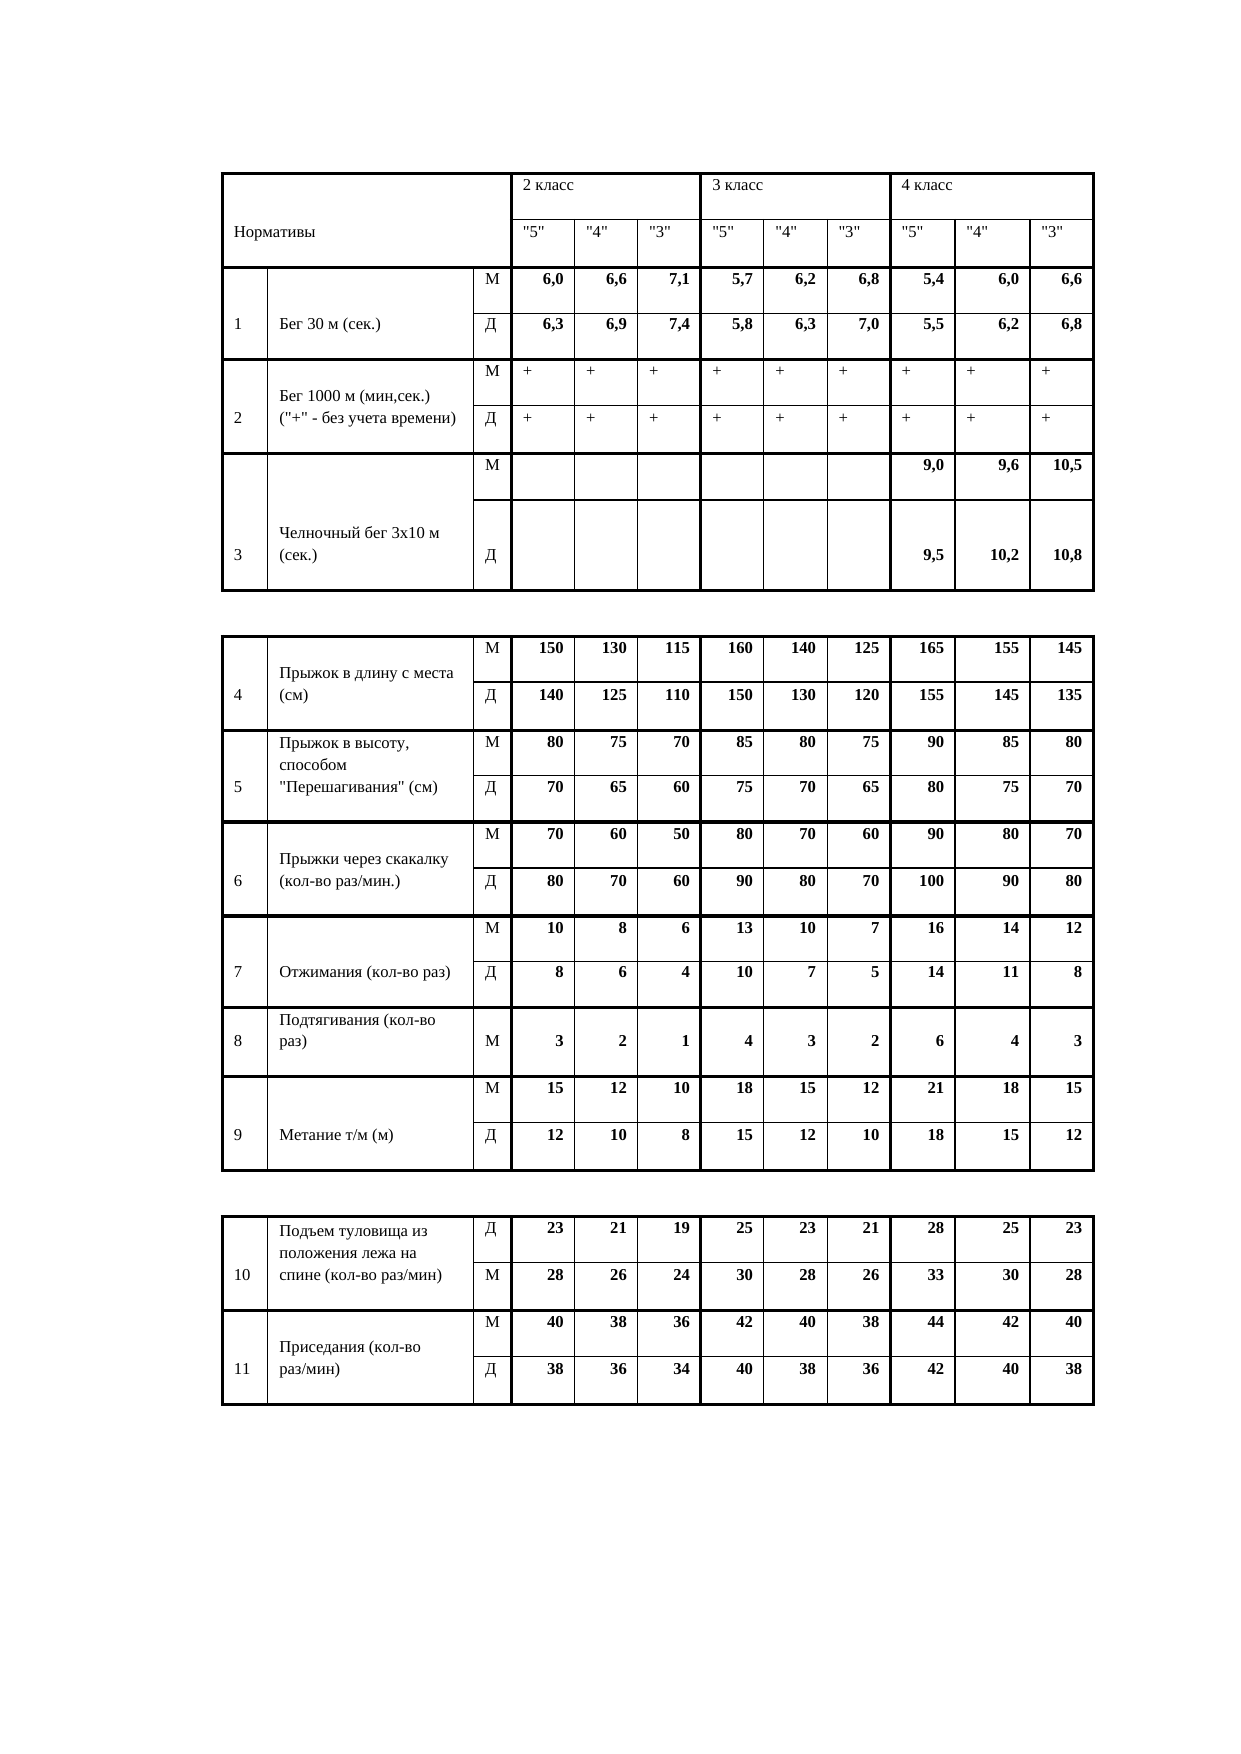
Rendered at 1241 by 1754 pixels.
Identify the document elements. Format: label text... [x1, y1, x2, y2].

table_cell 8 [1031, 962, 1092, 1006]
table_header 25 [956, 1218, 1029, 1262]
table_header 28 [892, 1218, 954, 1262]
table_cell 34 [638, 1357, 699, 1403]
table_cell 90 [892, 824, 954, 867]
table_cell 10,2 [956, 501, 1029, 588]
table_cell 11 [224, 1312, 267, 1403]
table_cell "3" [1031, 220, 1092, 266]
table_cell М [474, 455, 510, 499]
table_cell 80 [956, 824, 1029, 867]
table_cell 7,0 [828, 314, 889, 358]
table_cell + [702, 406, 763, 452]
table_header 21 [575, 1218, 637, 1262]
table_cell Отжимания (кол-во раз) [268, 918, 473, 1006]
table_cell 70 [1031, 776, 1092, 820]
table_cell + [638, 406, 699, 452]
table_cell [575, 455, 637, 499]
table_cell 6,9 [575, 314, 637, 358]
table_cell 1 [638, 1009, 699, 1075]
table_cell "4" [956, 220, 1029, 266]
table_cell Д [474, 1357, 510, 1403]
table_header 10 [224, 1218, 267, 1309]
table_cell 70 [764, 824, 827, 867]
table_cell "3" [828, 220, 889, 266]
table_cell 10 [513, 918, 574, 961]
table_cell 42 [702, 1312, 763, 1356]
table_cell 7 [764, 962, 827, 1006]
table_cell 33 [892, 1263, 954, 1309]
table_header Нормативы [224, 175, 510, 266]
table_cell 85 [702, 732, 763, 775]
table_cell 6,8 [1031, 314, 1092, 358]
table_header 3 класс [702, 175, 889, 219]
table_cell Д [474, 962, 510, 1006]
table_cell 80 [764, 732, 827, 775]
table_cell 5,8 [702, 314, 763, 358]
table_cell 70 [764, 776, 827, 820]
table_cell Д [474, 869, 510, 914]
table_cell 6,8 [828, 269, 889, 313]
table_cell 30 [702, 1263, 763, 1309]
table_cell 7,4 [638, 314, 699, 358]
table_header Д [474, 1218, 510, 1262]
table_header 23 [1031, 1218, 1092, 1262]
table_cell 80 [513, 869, 574, 914]
table_cell 75 [575, 732, 637, 775]
table_cell 125 [575, 683, 637, 728]
table_cell Прыжок в высоту, способом "Перешагивания" (см) [268, 732, 473, 820]
table_header 165 [892, 638, 954, 681]
table_cell [764, 455, 827, 499]
table_cell 6,2 [956, 314, 1029, 358]
table_header 23 [764, 1218, 827, 1262]
table_cell 80 [764, 869, 827, 914]
table_cell 12 [828, 1078, 889, 1122]
table_cell 5 [224, 732, 267, 820]
table_cell Метание т/м (м) [268, 1078, 473, 1169]
table_cell 40 [1031, 1312, 1092, 1356]
table_cell 15 [1031, 1078, 1092, 1122]
table_header 19 [638, 1218, 699, 1262]
table_cell 42 [892, 1357, 954, 1403]
table_cell 60 [638, 869, 699, 914]
table_cell 6 [224, 824, 267, 914]
table_cell 26 [828, 1263, 889, 1309]
table_cell 90 [702, 869, 763, 914]
table_cell 28 [764, 1263, 827, 1309]
table_cell [575, 501, 637, 588]
table_cell Прыжки через скакалку (кол-во раз/мин.) [268, 824, 473, 914]
table_cell 6 [575, 962, 637, 1006]
table_cell 60 [828, 824, 889, 867]
table_cell Бег 30 м (сек.) [268, 269, 473, 358]
table_cell 5 [828, 962, 889, 1006]
table_cell 8 [638, 1123, 699, 1169]
table_cell 40 [764, 1312, 827, 1356]
table_cell + [575, 361, 637, 405]
table_cell Д [474, 314, 510, 358]
table_cell 6,6 [1031, 269, 1092, 313]
table_cell 155 [892, 683, 954, 728]
table_cell 15 [702, 1123, 763, 1169]
table_cell 70 [513, 776, 574, 820]
table_cell 36 [638, 1312, 699, 1356]
table_cell 70 [513, 824, 574, 867]
table_cell 13 [702, 918, 763, 961]
table_header 115 [638, 638, 699, 681]
table_cell Д [474, 406, 510, 452]
table_cell + [1031, 406, 1092, 452]
table_cell + [513, 361, 574, 405]
table_header 150 [513, 638, 574, 681]
table_cell [828, 501, 889, 588]
table_cell Д [474, 501, 510, 588]
table_cell 4 [702, 1009, 763, 1075]
table_cell 6,2 [764, 269, 827, 313]
table_cell 10 [828, 1123, 889, 1169]
table_cell 2 [224, 361, 267, 452]
table_cell [513, 501, 574, 588]
table_cell "5" [513, 220, 574, 266]
table_cell + [892, 406, 954, 452]
table_cell 140 [513, 683, 574, 728]
table_cell 6 [892, 1009, 954, 1075]
table_cell 150 [702, 683, 763, 728]
table_cell 7 [224, 918, 267, 1006]
table_cell 100 [892, 869, 954, 914]
table_cell 75 [828, 732, 889, 775]
table_cell 10 [702, 962, 763, 1006]
table_cell 38 [764, 1357, 827, 1403]
table_header 2 класс [513, 175, 699, 219]
table_cell 10 [575, 1123, 637, 1169]
table_cell 9,6 [956, 455, 1029, 499]
table_cell 120 [828, 683, 889, 728]
table_cell М [474, 1009, 510, 1075]
table_cell 12 [1031, 1123, 1092, 1169]
table_cell 16 [892, 918, 954, 961]
table_cell + [956, 361, 1029, 405]
table_cell 145 [956, 683, 1029, 728]
table_cell 80 [892, 776, 954, 820]
table_header 4 [224, 638, 267, 728]
table_cell 36 [828, 1357, 889, 1403]
table_cell 9,0 [892, 455, 954, 499]
table_cell 75 [702, 776, 763, 820]
table_cell [702, 455, 763, 499]
table_header 125 [828, 638, 889, 681]
table_cell 3 [764, 1009, 827, 1075]
table_cell 65 [828, 776, 889, 820]
table_cell 8 [513, 962, 574, 1006]
table_cell 6,6 [575, 269, 637, 313]
table_cell 80 [702, 824, 763, 867]
table_cell 15 [513, 1078, 574, 1122]
table_cell 80 [1031, 732, 1092, 775]
table_cell 6,0 [513, 269, 574, 313]
table_cell "4" [575, 220, 637, 266]
table_cell 9 [224, 1078, 267, 1169]
table_cell 18 [956, 1078, 1029, 1122]
table_cell 36 [575, 1357, 637, 1403]
table_cell 12 [1031, 918, 1092, 961]
table_cell 12 [575, 1078, 637, 1122]
table_cell 28 [513, 1263, 574, 1309]
table_cell 28 [1031, 1263, 1092, 1309]
table_header 140 [764, 638, 827, 681]
table_cell 24 [638, 1263, 699, 1309]
table_cell 5,4 [892, 269, 954, 313]
table_cell 2 [828, 1009, 889, 1075]
table_cell Д [474, 683, 510, 728]
table_cell [828, 455, 889, 499]
table_cell [702, 501, 763, 588]
table_cell 38 [828, 1312, 889, 1356]
table_cell 110 [638, 683, 699, 728]
table_cell 75 [956, 776, 1029, 820]
table_cell 90 [956, 869, 1029, 914]
table_cell 10 [764, 918, 827, 961]
table_cell + [764, 361, 827, 405]
table_cell 130 [764, 683, 827, 728]
table_cell 10,5 [1031, 455, 1092, 499]
table_cell + [638, 361, 699, 405]
table_header 130 [575, 638, 637, 681]
table_cell 18 [892, 1123, 954, 1169]
table_cell 38 [1031, 1357, 1092, 1403]
table_cell 70 [575, 869, 637, 914]
table_cell М [474, 361, 510, 405]
table_cell 30 [956, 1263, 1029, 1309]
table_header 25 [702, 1218, 763, 1262]
table_cell 2 [575, 1009, 637, 1075]
table_header 160 [702, 638, 763, 681]
table_cell 40 [702, 1357, 763, 1403]
table_cell 8 [575, 918, 637, 961]
table_cell 135 [1031, 683, 1092, 728]
table_cell М [474, 918, 510, 961]
table_cell Д [474, 776, 510, 820]
table_cell 12 [513, 1123, 574, 1169]
table_cell Челночный бег 3х10 м (сек.) [268, 455, 473, 588]
table_cell 80 [513, 732, 574, 775]
table_cell 7,1 [638, 269, 699, 313]
table_cell + [702, 361, 763, 405]
table_cell 5,7 [702, 269, 763, 313]
table_cell 50 [638, 824, 699, 867]
table_cell 6,0 [956, 269, 1029, 313]
table_cell 4 [956, 1009, 1029, 1075]
table_cell + [1031, 361, 1092, 405]
table_cell 70 [638, 732, 699, 775]
table_cell 10 [638, 1078, 699, 1122]
table_cell [638, 455, 699, 499]
table_cell 90 [892, 732, 954, 775]
table_cell 21 [892, 1078, 954, 1122]
table_cell 85 [956, 732, 1029, 775]
table_header 4 класс [892, 175, 1092, 219]
table_cell 3 [513, 1009, 574, 1075]
table_cell 3 [1031, 1009, 1092, 1075]
table_cell 11 [956, 962, 1029, 1006]
table_cell 12 [764, 1123, 827, 1169]
table_cell 15 [764, 1078, 827, 1122]
table_cell 15 [956, 1123, 1029, 1169]
table_cell 1 [224, 269, 267, 358]
table_cell 3 [224, 455, 267, 588]
table_cell Подтягивания (кол-во раз) [268, 1009, 473, 1075]
table_header Прыжок в длину с места (см) [268, 638, 473, 728]
table_cell "3" [638, 220, 699, 266]
table_cell 80 [1031, 869, 1092, 914]
table_cell 4 [638, 962, 699, 1006]
table_cell 6 [638, 918, 699, 961]
table_cell 7 [828, 918, 889, 961]
table_cell 6,3 [764, 314, 827, 358]
table_cell 42 [956, 1312, 1029, 1356]
table_cell 38 [513, 1357, 574, 1403]
table_cell "5" [892, 220, 954, 266]
table_header 145 [1031, 638, 1092, 681]
table_cell 14 [892, 962, 954, 1006]
table_cell 40 [956, 1357, 1029, 1403]
table_cell 8 [224, 1009, 267, 1075]
table_cell М [474, 1078, 510, 1122]
table_cell 9,5 [892, 501, 954, 588]
table_header 21 [828, 1218, 889, 1262]
table_cell 44 [892, 1312, 954, 1356]
table_cell 14 [956, 918, 1029, 961]
table_cell + [828, 406, 889, 452]
table_header 23 [513, 1218, 574, 1262]
table_cell Бег (мин,сек.) ("+" - без учета времени) [268, 361, 473, 452]
table_cell 6,3 [513, 314, 574, 358]
table_cell М [474, 824, 510, 867]
table_cell 40 [513, 1312, 574, 1356]
table_cell Д [474, 1123, 510, 1169]
table_cell [764, 501, 827, 588]
table_cell + [513, 406, 574, 452]
table_cell Приседания (кол-во раз/мин) [268, 1312, 473, 1403]
table_cell + [956, 406, 1029, 452]
table_cell М [474, 269, 510, 313]
table_cell 38 [575, 1312, 637, 1356]
table_cell [513, 455, 574, 499]
table_cell "5" [702, 220, 763, 266]
table_cell + [575, 406, 637, 452]
table_cell + [764, 406, 827, 452]
table_cell 70 [828, 869, 889, 914]
table_cell 65 [575, 776, 637, 820]
table_cell 10,8 [1031, 501, 1092, 588]
table_cell + [892, 361, 954, 405]
table_cell 5,5 [892, 314, 954, 358]
table_header М [474, 638, 510, 681]
table_cell 18 [702, 1078, 763, 1122]
table_cell М [474, 1312, 510, 1356]
table_cell 26 [575, 1263, 637, 1309]
table_cell 60 [575, 824, 637, 867]
table_cell + [828, 361, 889, 405]
table_header Подъем туловища из положения лежа на спине (кол-во раз/мин) [268, 1218, 473, 1309]
table_cell М [474, 732, 510, 775]
table_cell М [474, 1263, 510, 1309]
table_cell [638, 501, 699, 588]
table_cell 70 [1031, 824, 1092, 867]
table_header 155 [956, 638, 1029, 681]
table_cell 60 [638, 776, 699, 820]
table_cell "4" [764, 220, 827, 266]
